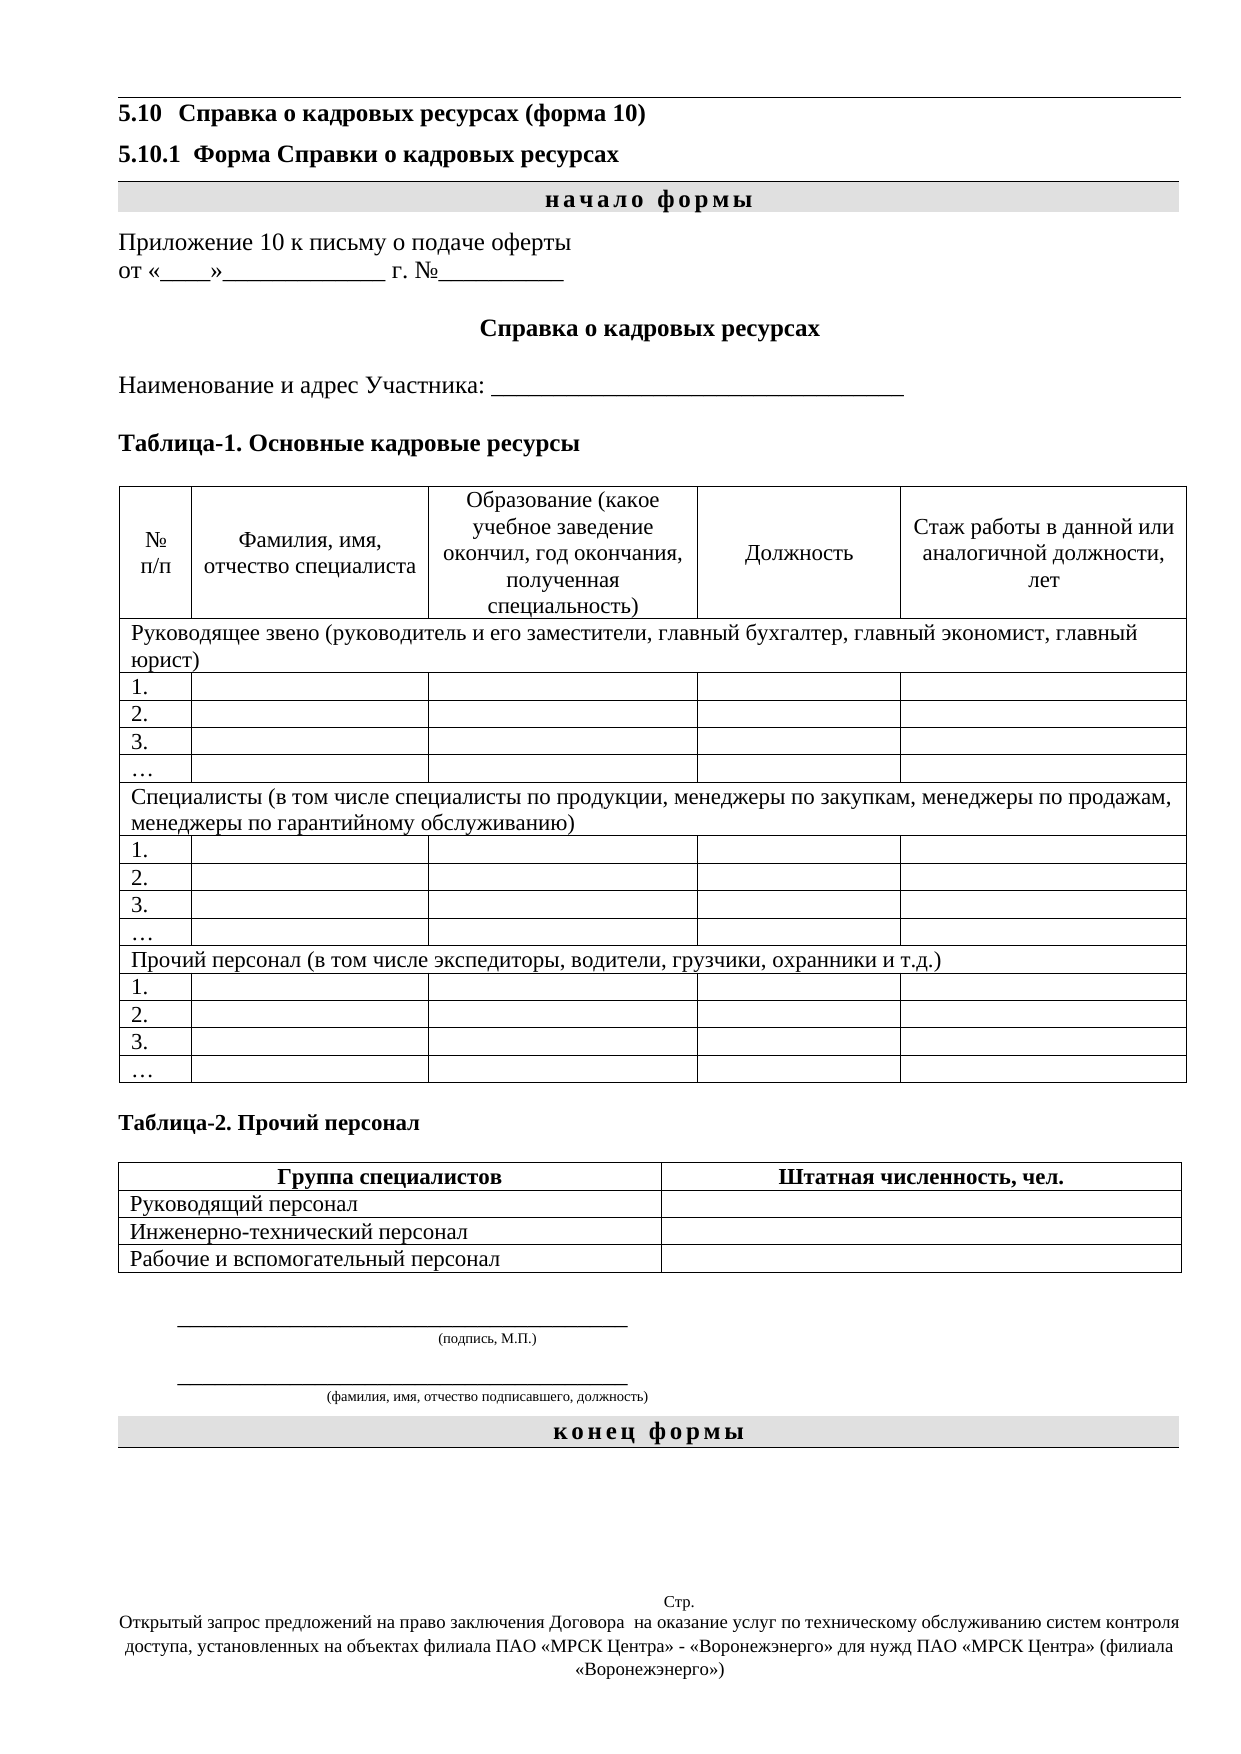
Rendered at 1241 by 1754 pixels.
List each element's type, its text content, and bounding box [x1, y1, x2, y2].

table_cell [901, 701, 1186, 727]
table_cell [698, 1028, 900, 1054]
table_cell [901, 1001, 1186, 1027]
table_cell [901, 974, 1186, 1000]
table_cell [192, 864, 428, 890]
table_cell [120, 891, 191, 918]
table_cell [901, 891, 1186, 918]
table_cell [192, 728, 428, 754]
table_cell [429, 919, 697, 945]
table_cell [429, 974, 697, 1000]
table_cell [698, 728, 900, 754]
table_header Фамилия, имя, отчество специалиста [192, 487, 428, 618]
text (фамилия, имя, отчество подписавшего, должность) [118, 1388, 797, 1416]
table_cell [901, 836, 1186, 863]
table_cell [901, 1028, 1186, 1054]
text Таблица-1. Основные кадровые ресурсы [118, 428, 1181, 457]
table_cell [901, 1056, 1186, 1082]
text начало формы [118, 182, 1179, 212]
table_cell [429, 673, 697, 699]
table_cell [192, 755, 428, 782]
table_cell [698, 1056, 900, 1082]
table_cell [901, 755, 1186, 782]
table_header Должность [698, 487, 900, 618]
table_cell [120, 728, 191, 754]
table_cell [901, 864, 1186, 890]
table_cell [429, 864, 697, 890]
table_cell [429, 701, 697, 727]
table_cell [698, 919, 900, 945]
table_cell [192, 1028, 428, 1054]
table_cell [698, 891, 900, 918]
table_cell [698, 836, 900, 863]
table_cell [192, 701, 428, 727]
table_cell Руководящий персонал [119, 1191, 661, 1217]
table_cell [120, 974, 191, 1000]
table_cell Руководящее звено (руководитель и его заместители, главный бухгалтер, главный экономист, главный юрист) [120, 619, 1186, 672]
table_cell … [120, 1056, 191, 1082]
table_cell [662, 1191, 1181, 1217]
table_cell [120, 673, 191, 699]
table_cell [662, 1245, 1181, 1272]
table_cell [192, 673, 428, 699]
table_cell Инженерно-технический персонал [119, 1218, 661, 1244]
table_cell [698, 864, 900, 890]
table_cell [901, 919, 1186, 945]
table_cell [429, 891, 697, 918]
table_cell [698, 1001, 900, 1027]
table_cell Специалисты (в том числе специалисты по продукции, менеджеры по закупкам, менеджеры по продажам, менеджеры по гарантийному обслуживанию) [120, 783, 1186, 835]
table_cell [698, 673, 900, 699]
table_cell [901, 673, 1186, 699]
table_header № п/п [120, 487, 191, 618]
table_cell [192, 836, 428, 863]
table_header Стаж работы в данной или аналогичной должности, лет [901, 487, 1186, 618]
table_cell [429, 1001, 697, 1027]
table_cell [120, 1028, 191, 1054]
table_cell [429, 1056, 697, 1082]
table_header Образование (какое учебное заведение окончил, год окончания, полученная специальность) [429, 487, 697, 618]
table_cell [698, 755, 900, 782]
table_cell [192, 919, 428, 945]
table_cell [192, 974, 428, 1000]
table_cell [120, 864, 191, 890]
table_cell [192, 1056, 428, 1082]
text Справка о кадровых ресурсах [118, 313, 1181, 342]
table_cell [698, 974, 900, 1000]
table_cell [698, 701, 900, 727]
table_cell [662, 1218, 1181, 1244]
table_cell Прочий персонал (в том числе экспедиторы, водители, грузчики, охранники и т.д.) [120, 946, 1186, 972]
text Таблица-2. Прочий персонал [118, 1109, 1181, 1136]
table_cell [429, 728, 697, 754]
table_cell [120, 1001, 191, 1027]
table_cell … [120, 919, 191, 945]
table_cell [901, 728, 1186, 754]
text ____________________________________ [118, 1359, 1181, 1388]
subtitle Форма Справки о кадровых ресурсах [118, 139, 1181, 168]
table_cell [120, 701, 191, 727]
table_cell [429, 836, 697, 863]
table_cell [192, 891, 428, 918]
table_cell Рабочие и вспомогательный персонал [119, 1245, 661, 1272]
text ____________________________________ [118, 1301, 1181, 1330]
subtitle Справка о кадровых ресурсах (форма 10) [118, 98, 1181, 127]
text Приложение 10 к письму о подаче оферты от «____»_____________ г. №__________ [118, 227, 1181, 284]
text конец формы [118, 1416, 1179, 1447]
table_cell [429, 1028, 697, 1054]
table_header Группа специалистов [119, 1163, 661, 1189]
table_cell [120, 836, 191, 863]
text Наименование и адрес Участника: _________________________________ [118, 371, 1181, 399]
table_cell [192, 1001, 428, 1027]
table_cell [429, 755, 697, 782]
text (подпись, М.П.) [118, 1330, 797, 1359]
table_header Штатная численность, чел. [662, 1163, 1181, 1189]
table_cell … [120, 755, 191, 782]
